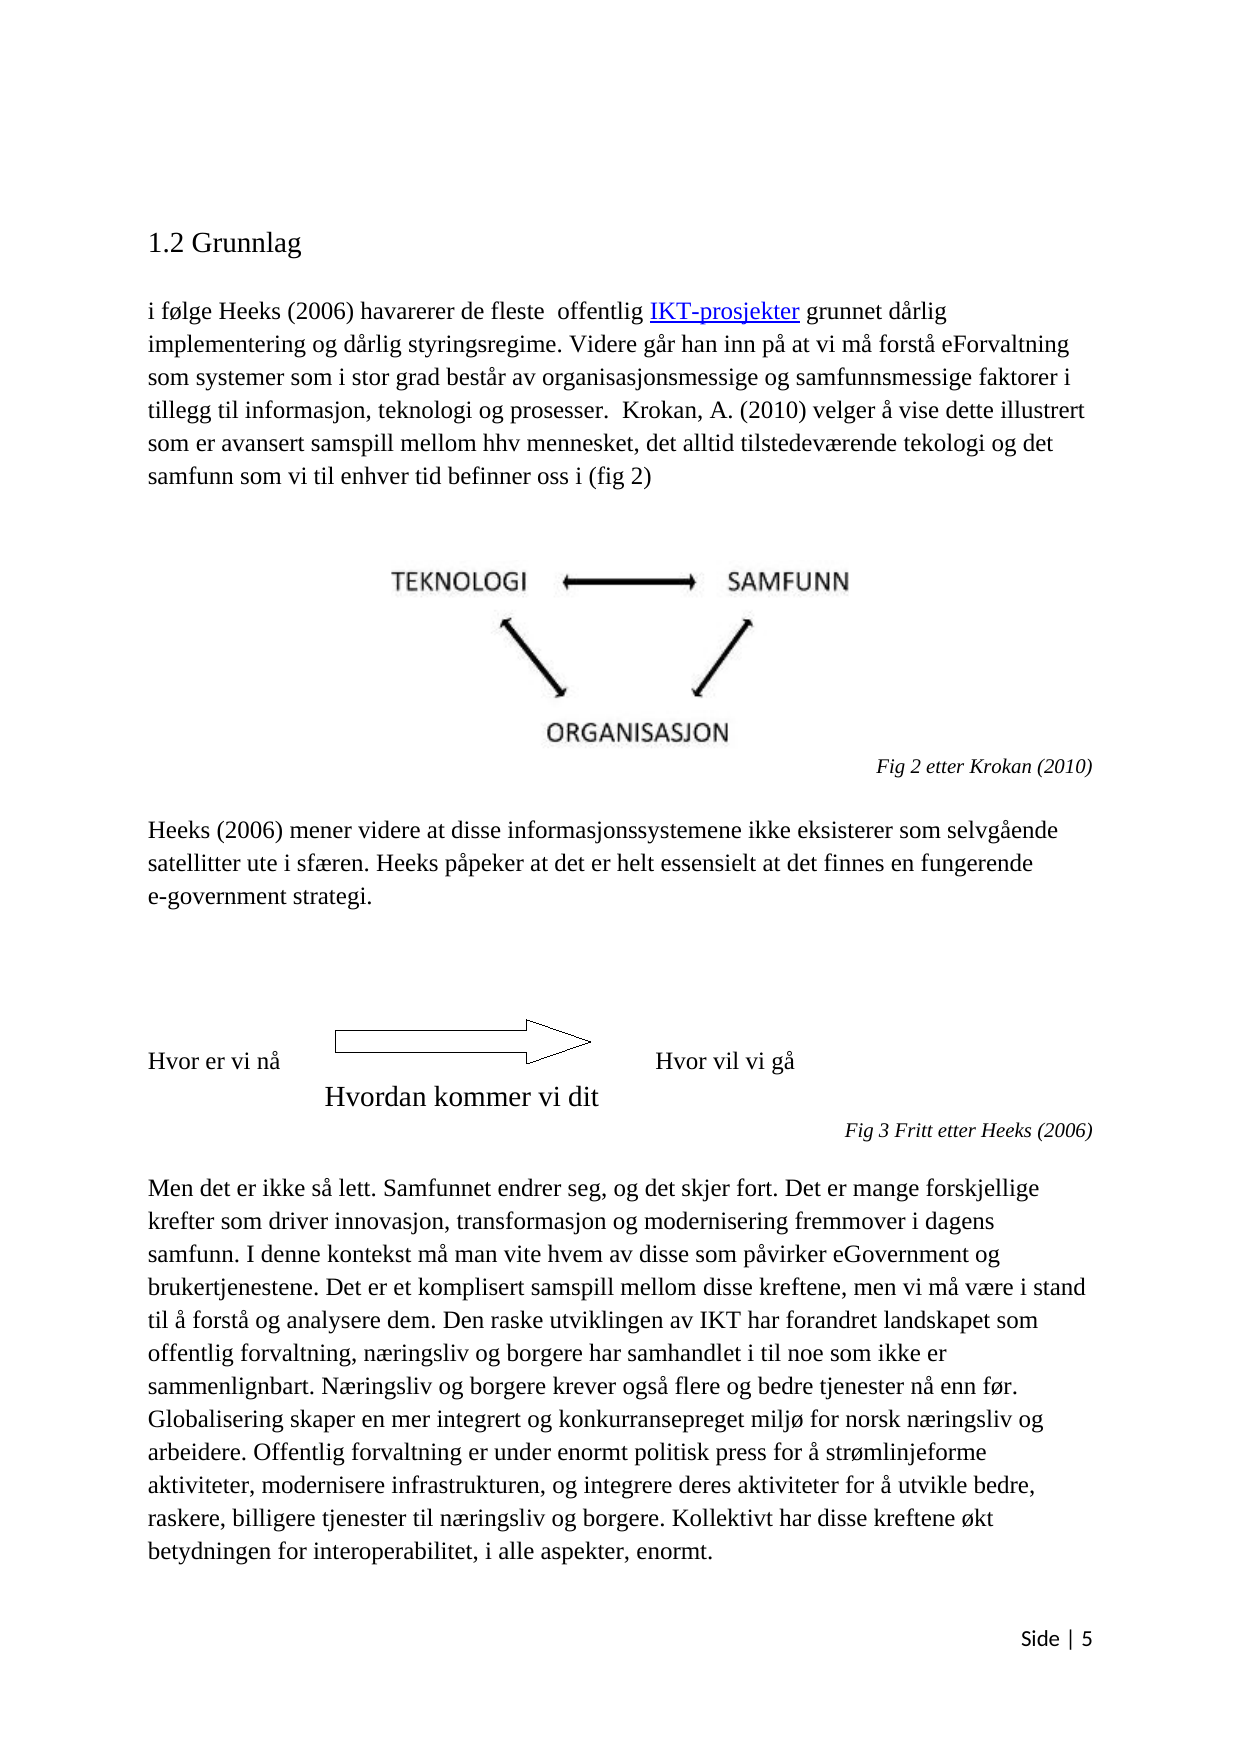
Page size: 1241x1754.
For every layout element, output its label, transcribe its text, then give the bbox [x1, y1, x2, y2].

text Heeks (2006) mener videre at disse informasjonssystemene ikke eksisterer som selvgående satellitter ute i sfæren. Heeks påpeker at det er helt essensielt at det finnes en fungerende [148, 815, 1093, 877]
text Fig 3 Fritt etter Heeks (2006) [148, 1118, 1093, 1142]
text e-government strategi. [148, 881, 1093, 910]
text Men det er ikke så lett. Samfunnet endrer seg, og det skjer fort. Det er mange forskjellige krefter som driver innovasjon, transformasjon og modernisering fremmover i dagens samfunn. I denne kontekst må man vite hvem av disse som påvirker eGovernment og brukertjenestene. Det er et komplisert samspill mellom disse kreftene, men vi må være i stand til å forstå og analysere dem. Den raske utviklingen av IKT har forandret landskapet som offentlig forvaltning, næringsliv og borgere har samhandlet i til noe som ikke er sammenlignbart. Næringsliv og borgere krever også flere og bedre tjenester nå enn før. Globalisering skaper en mer integrert og konkurransepreget miljø for norsk næringsliv og arbeidere. Offentlig forvaltning er under enormt politisk press for å strømlinjeforme aktiviteter, modernisere infrastrukturen, og integrere deres aktiviteter for å utvikle bedre, raskere, billigere tjenester til næringsliv og borgere. Kollektivt har disse kreftene økt betydningen for interoperabilitet, i alle aspekter, enormt. [148, 1173, 1093, 1565]
picture [391, 560, 849, 750]
text i følge Heeks (2006) havarerer de fleste offentlig IKT-prosjekter grunnet dårlig implementering og dårlig styringsregime. Videre går han inn på at vi må forstå eForvaltning som systemer som i stor grad består av organisasjonsmessige og samfunnsmessige faktorer i tillegg til informasjon, teknologi og prosesser. Krokan, A. (2010) velger å vise dette illustrert som er avansert samspill mellom hhv mennesket, det alltid tilstedeværende tekologi og det samfunn som vi til enhver tid befinner oss i (fig 2) [148, 296, 1093, 490]
text Fig 2 etter Krokan (2010) [148, 754, 1093, 778]
text 1.2 Grunnlag [148, 225, 1093, 258]
text Hvordan kommer vi dit [148, 1079, 1093, 1113]
text Hvor er vi nå Hvor vil vi gå [148, 1046, 1093, 1075]
